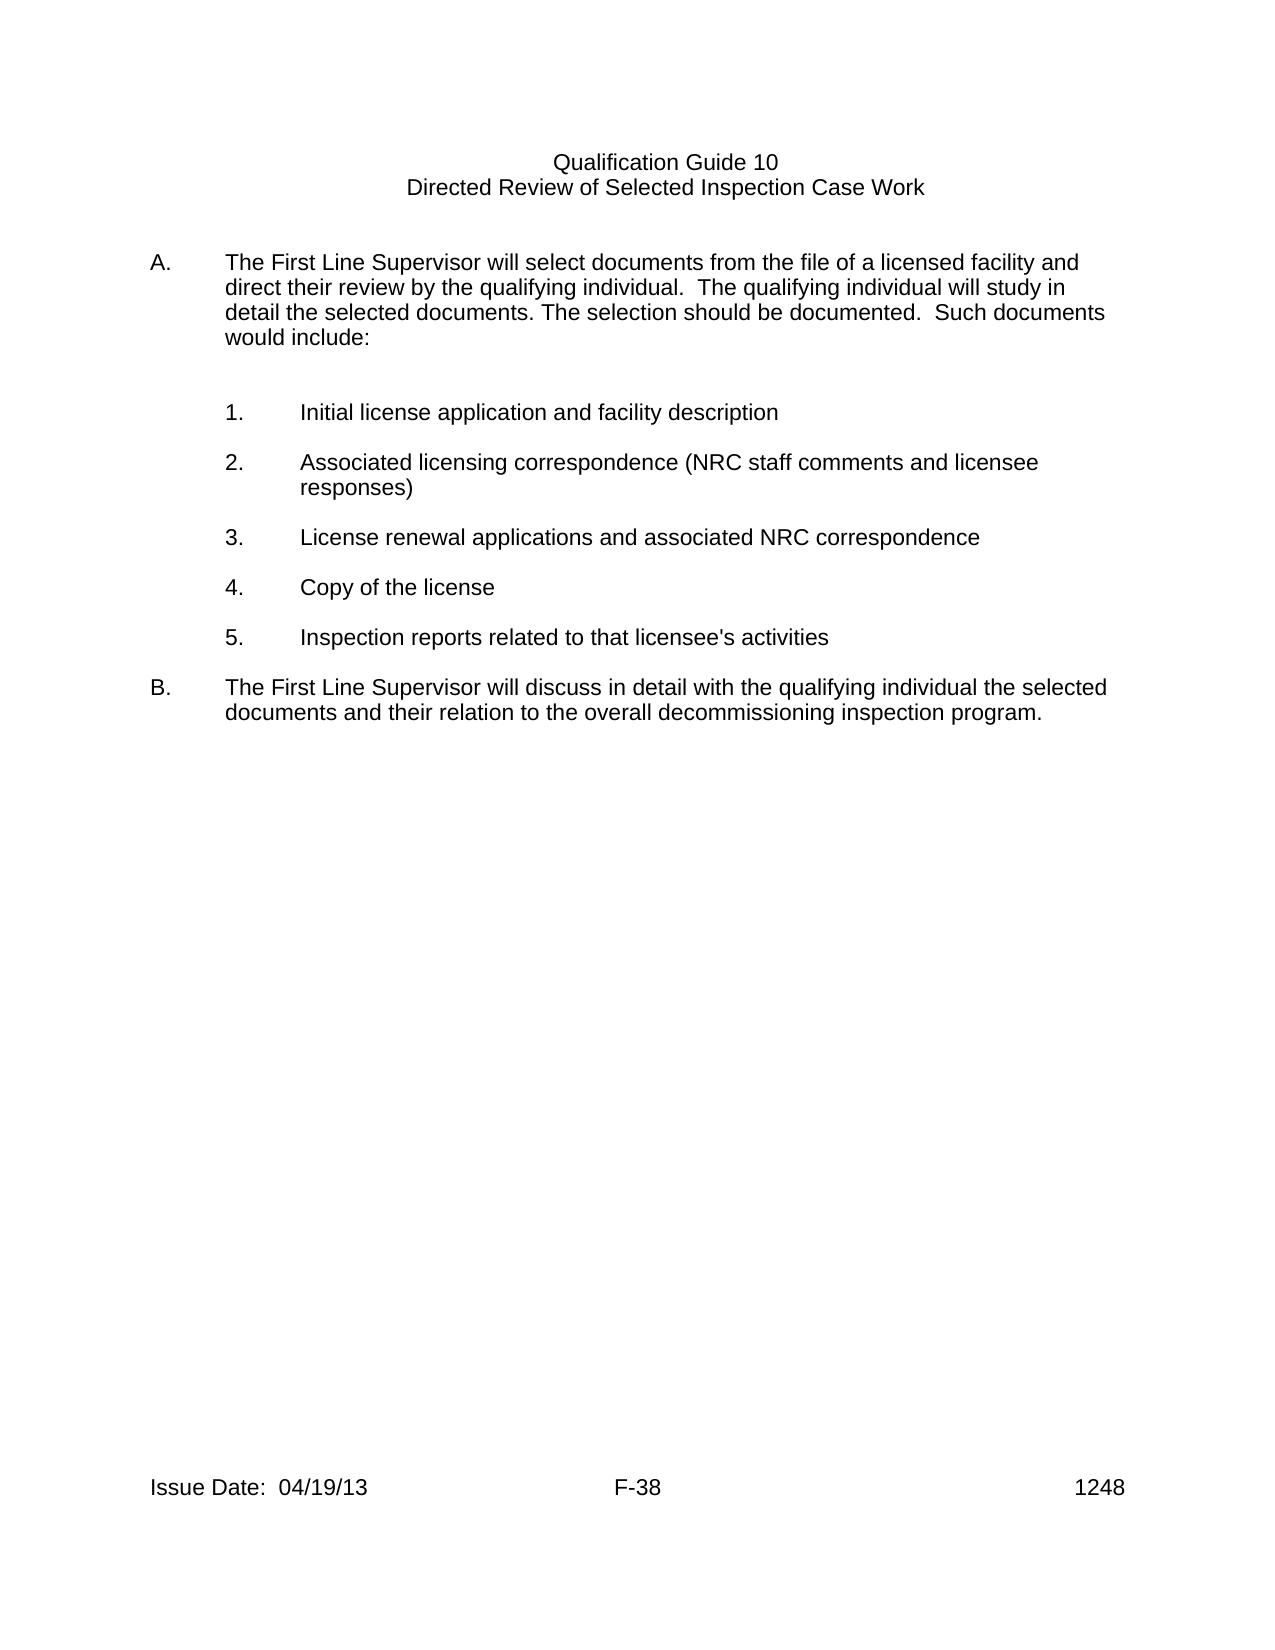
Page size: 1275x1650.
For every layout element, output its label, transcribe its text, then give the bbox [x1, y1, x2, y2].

text 5. Inspection reports related to that licensee's activities [150, 625, 1125, 650]
text Directed Review of Selected Inspection Case Work [150, 175, 1125, 200]
text B. The First Line Supervisor will discuss in detail with the qualifying individual the selected documents and their relation to the overall decommissioning inspection program. [150, 675, 1125, 725]
text A. The First Line Supervisor will select documents from the file of a licensed facility and direct their review by the qualifying individual. The qualifying individual will study in detail the selected documents. The selection should be documented. Such documents would include: [150, 250, 1125, 350]
text 3. License renewal applications and associated NRC correspondence [150, 525, 1125, 550]
text Qualification Guide 10 [150, 150, 1125, 175]
text 4. Copy of the license [150, 575, 1125, 600]
text 2. Associated licensing correspondence (NRC staff comments and licensee responses) [225, 450, 1125, 500]
text 1. Initial license application and facility description [150, 400, 1125, 425]
